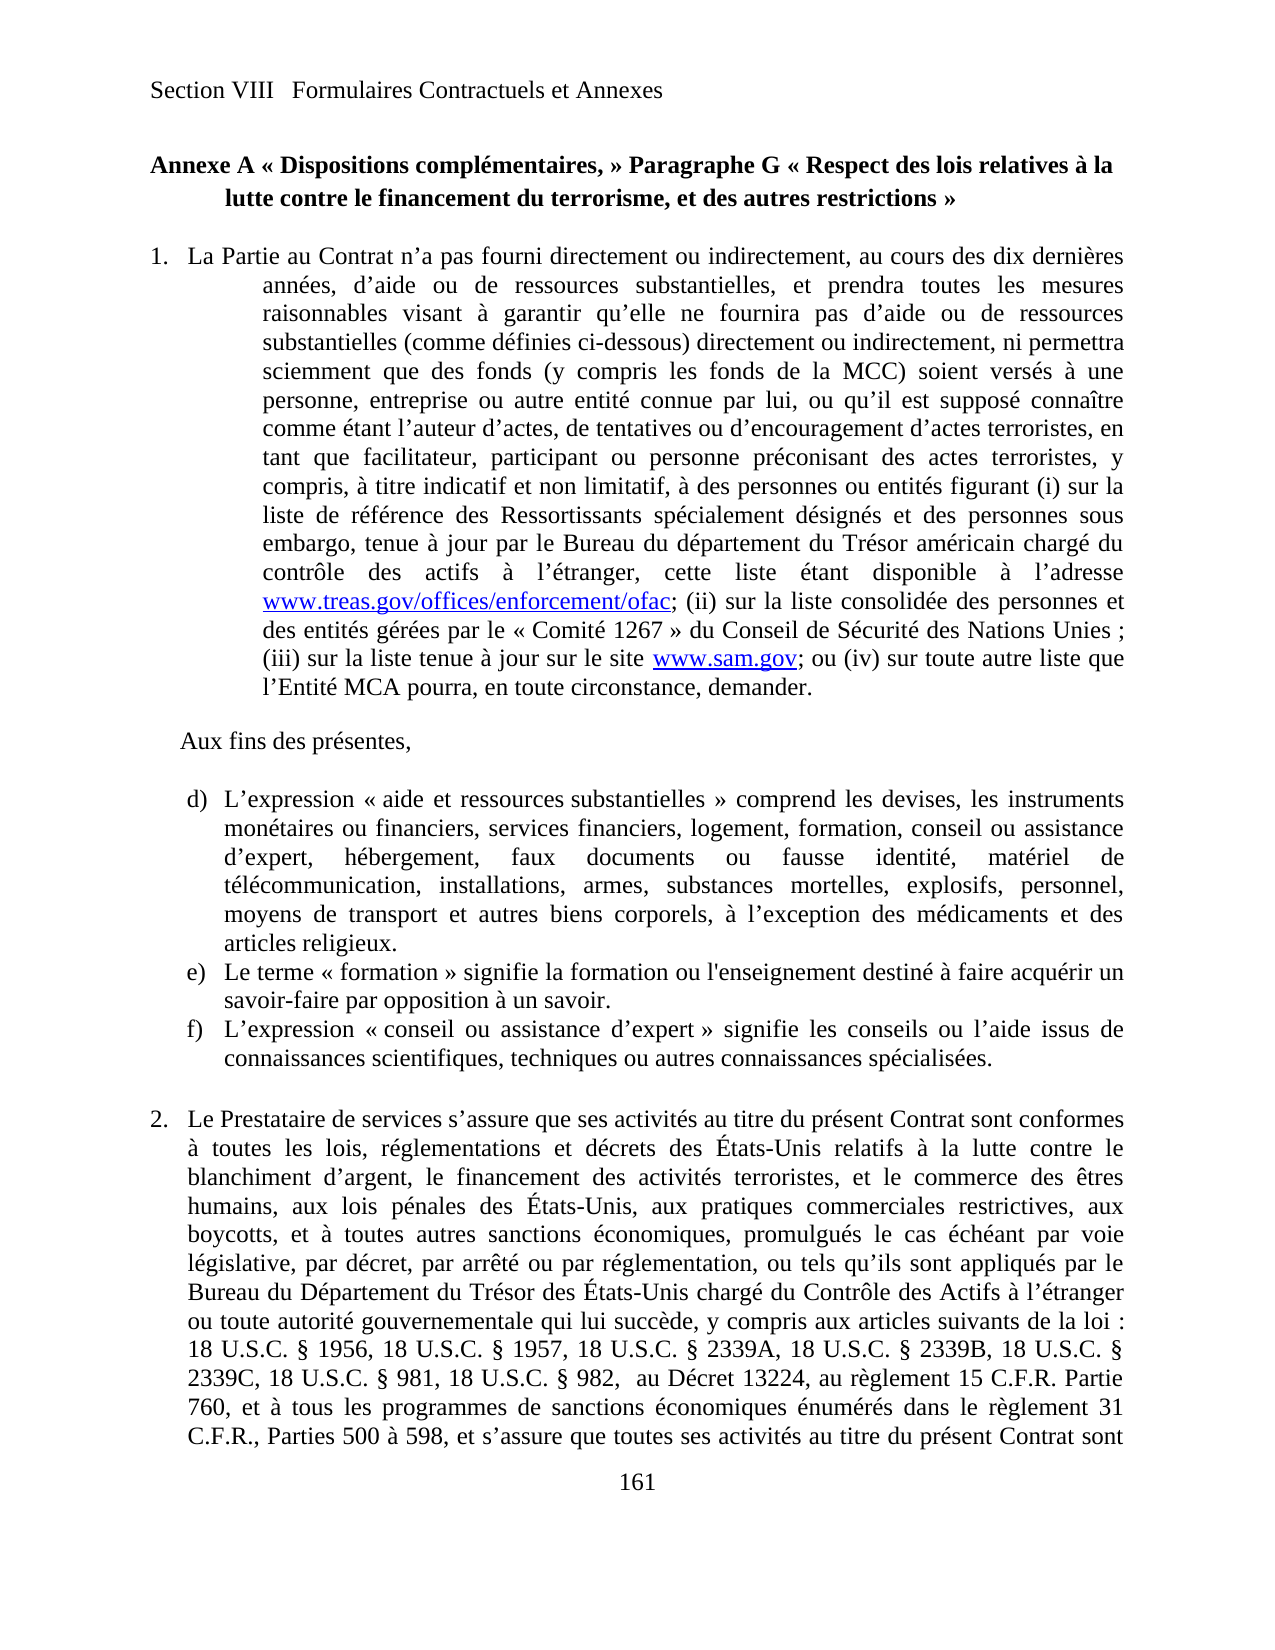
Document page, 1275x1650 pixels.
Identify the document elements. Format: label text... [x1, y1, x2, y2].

text Annexe A « Dispositions complémentaires, » Paragraphe G « Respect des lois relatives à la lutte contre le financement du terrorisme, et des autres restrictions » [150, 150, 1125, 212]
list Le terme « formation » signifie la formation ou l'enseignement destiné à faire acquérir un savoir-faire par opposition à un savoir. [186, 957, 1125, 1014]
text Aux fins des présentes, [179, 726, 1125, 755]
list L’expression « aide et ressources substantielles » comprend les devises, les instruments monétaires ou financiers, services financiers, logement, formation, conseil ou assistance d’expert, hébergement, faux documents ou fausse identité, matériel de télécommunication, installations, armes, substances mortelles, explosifs, personnel, moyens de transport et autres biens corporels, à l’exception des médicaments et des articles religieux. [187, 784, 1125, 957]
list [150, 1104, 1125, 1449]
list L’expression « conseil ou assistance d’expert » signifie les conseils ou l’aide issus de connaissances scientifiques, techniques ou autres connaissances spécialisées. [186, 1014, 1125, 1072]
list La Partie au Contrat n’a pas fourni directement ou indirectement, au cours des dix dernières années, d’aide ou de ressources substantielles, et prendra toutes les mesures raisonnables visant à garantir qu’elle ne fournira pas d’aide ou de ressources substantielles (comme définies ci-dessous) directement ou indirectement, ni permettra sciemment que des fonds (y compris les fonds de la MCC) soient versés à une personne, entreprise ou autre entité connue par lui, ou qu’il est supposé connaître comme étant l’auteur d’actes, de tentatives ou d’encouragement d’actes terroristes, en tant que facilitateur, participant ou personne préconisant des actes terroristes, y compris, à titre indicatif et non limitatif, à des personnes ou entités figurant (i) sur la liste de référence des Ressortissants spécialement désignés et des personnes sous embargo, tenue à jour par le Bureau du département du Trésor américain chargé du contrôle des actifs à l’étranger, cette liste étant disponible à l’adresse www.treas.gov/offices/enforcement/ofac; (ii) sur la liste consolidée des personnes et des entités gérées par le « Comité 1267 » du Conseil de Sécurité des Nations Unies ; (iii) sur la liste tenue à jour sur le site www.sam.gov; ou (iv) sur toute autre liste que l’Entité MCA pourra, en toute circonstance, demander. [150, 241, 1125, 701]
